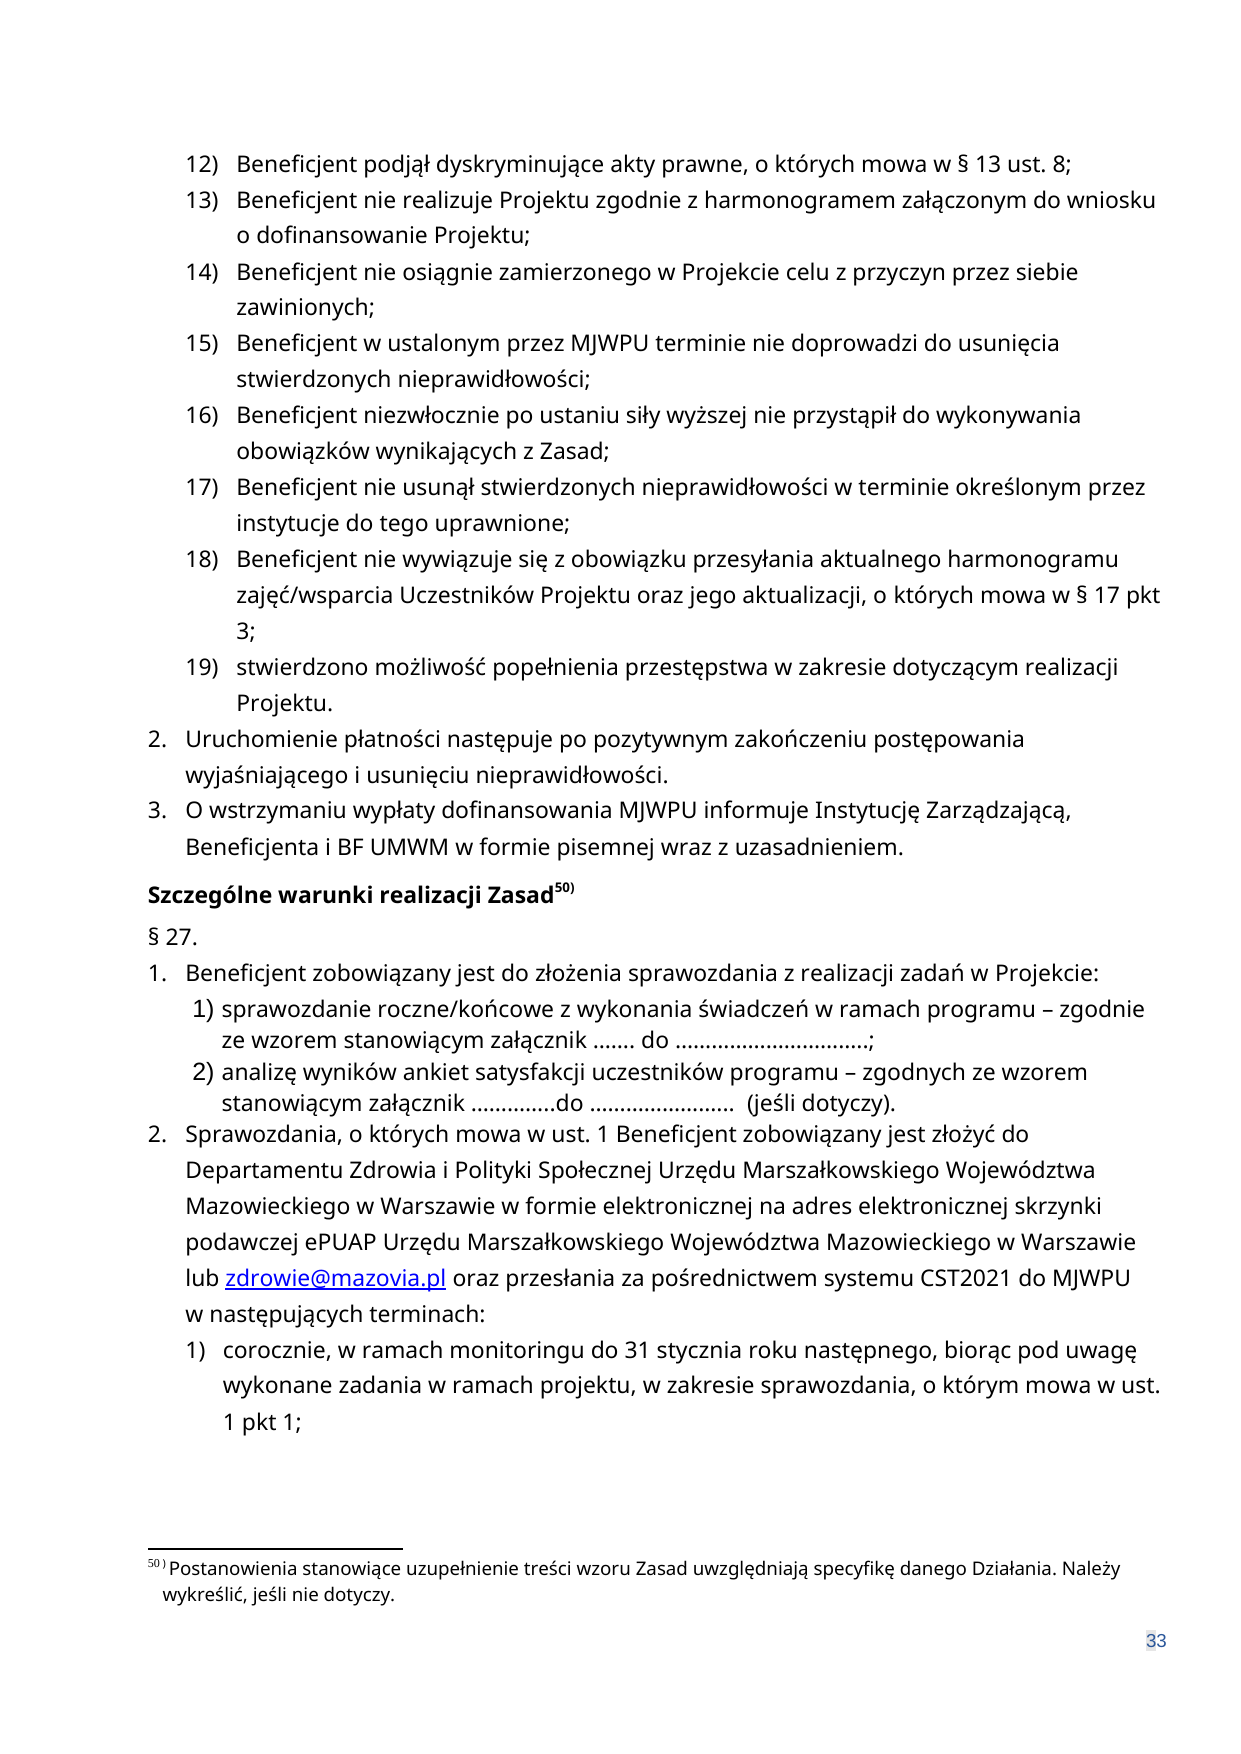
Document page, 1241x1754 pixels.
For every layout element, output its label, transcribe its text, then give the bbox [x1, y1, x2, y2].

list Beneficjent nie osiągnie zamierzonego w Projekcie celu z przyczyn przez siebie zawinionych; [185, 255, 1167, 323]
list stwierdzono możliwość popełnienia przestępstwa w zakresie dotyczącym realizacji Projektu. [185, 651, 1167, 718]
list O wstrzymaniu wypłaty dofinansowania MJWPU informuje Instytucję Zarządzającą, Beneficjenta i BF UMWM w formie pisemnej wraz z uzasadnieniem. [148, 794, 1167, 862]
subtitle § 27. [148, 921, 1167, 952]
subtitle Szczególne warunki realizacji Zasad) [148, 879, 1167, 910]
list Beneficjent niezwłocznie po ustaniu siły wyższej nie przystąpił do wykonywania obowiązków wynikających z Zasad; [185, 399, 1167, 466]
list Beneficjent nie wywiązuje się z obowiązku przesyłania aktualnego harmonogramu zajęć/wsparcia Uczestników Projektu oraz jego aktualizacji, o których mowa w § 17 pkt 3; [185, 543, 1167, 646]
list analizę wyników ankiet satysfakcji uczestników programu – zgodnych ze wzorem stanowiącym załącznik …………..do …………………... (jeśli dotyczy). [192, 1055, 1167, 1118]
list corocznie, w ramach monitoringu do 31 stycznia roku następnego, biorąc pod uwagę wykonane zadania w ramach projektu, w zakresie sprawozdania, o którym mowa w ust. 1 pkt 1; [185, 1333, 1167, 1437]
list Uruchomienie płatności następuje po pozytywnym zakończeniu postępowania wyjaśniającego i usunięciu nieprawidłowości. [148, 723, 1167, 790]
list Sprawozdania, o których mowa w ust. 1 Beneficjent zobowiązany jest złożyć do Departamentu Zdrowia i Polityki Społecznej Urzędu Marszałkowskiego Województwa Mazowieckiego w Warszawie w formie elektronicznej na adres elektronicznej skrzynki podawczej ePUAP Urzędu Marszałkowskiego Województwa Mazowieckiego w Warszawie lub zdrowie@mazovia.pl oraz przesłania za pośrednictwem systemu CST2021 do MJWPU w następujących terminach: [148, 1118, 1167, 1329]
list Beneficjent w ustalonym przez MJWPU terminie nie doprowadzi do usunięcia stwierdzonych nieprawidłowości; [185, 327, 1167, 394]
list Beneficjent nie realizuje Projektu zgodnie z harmonogramem załączonym do wniosku o dofinansowanie Projektu; [185, 183, 1167, 251]
list Beneficjent zobowiązany jest do złożenia sprawozdania z realizacji zadań w Projekcie: [148, 957, 1167, 988]
list Beneficjent podjął dyskryminujące akty prawne, o których mowa w § 13 ust. 8; [185, 148, 1167, 179]
list Beneficjent nie usunął stwierdzonych nieprawidłowości w terminie określonym przez instytucje do tego uprawnione; [185, 471, 1167, 538]
list sprawozdanie roczne/końcowe z wykonania świadczeń w ramach programu – zgodnie ze wzorem stanowiącym załącznik ……. do …………………………..; [192, 993, 1167, 1055]
